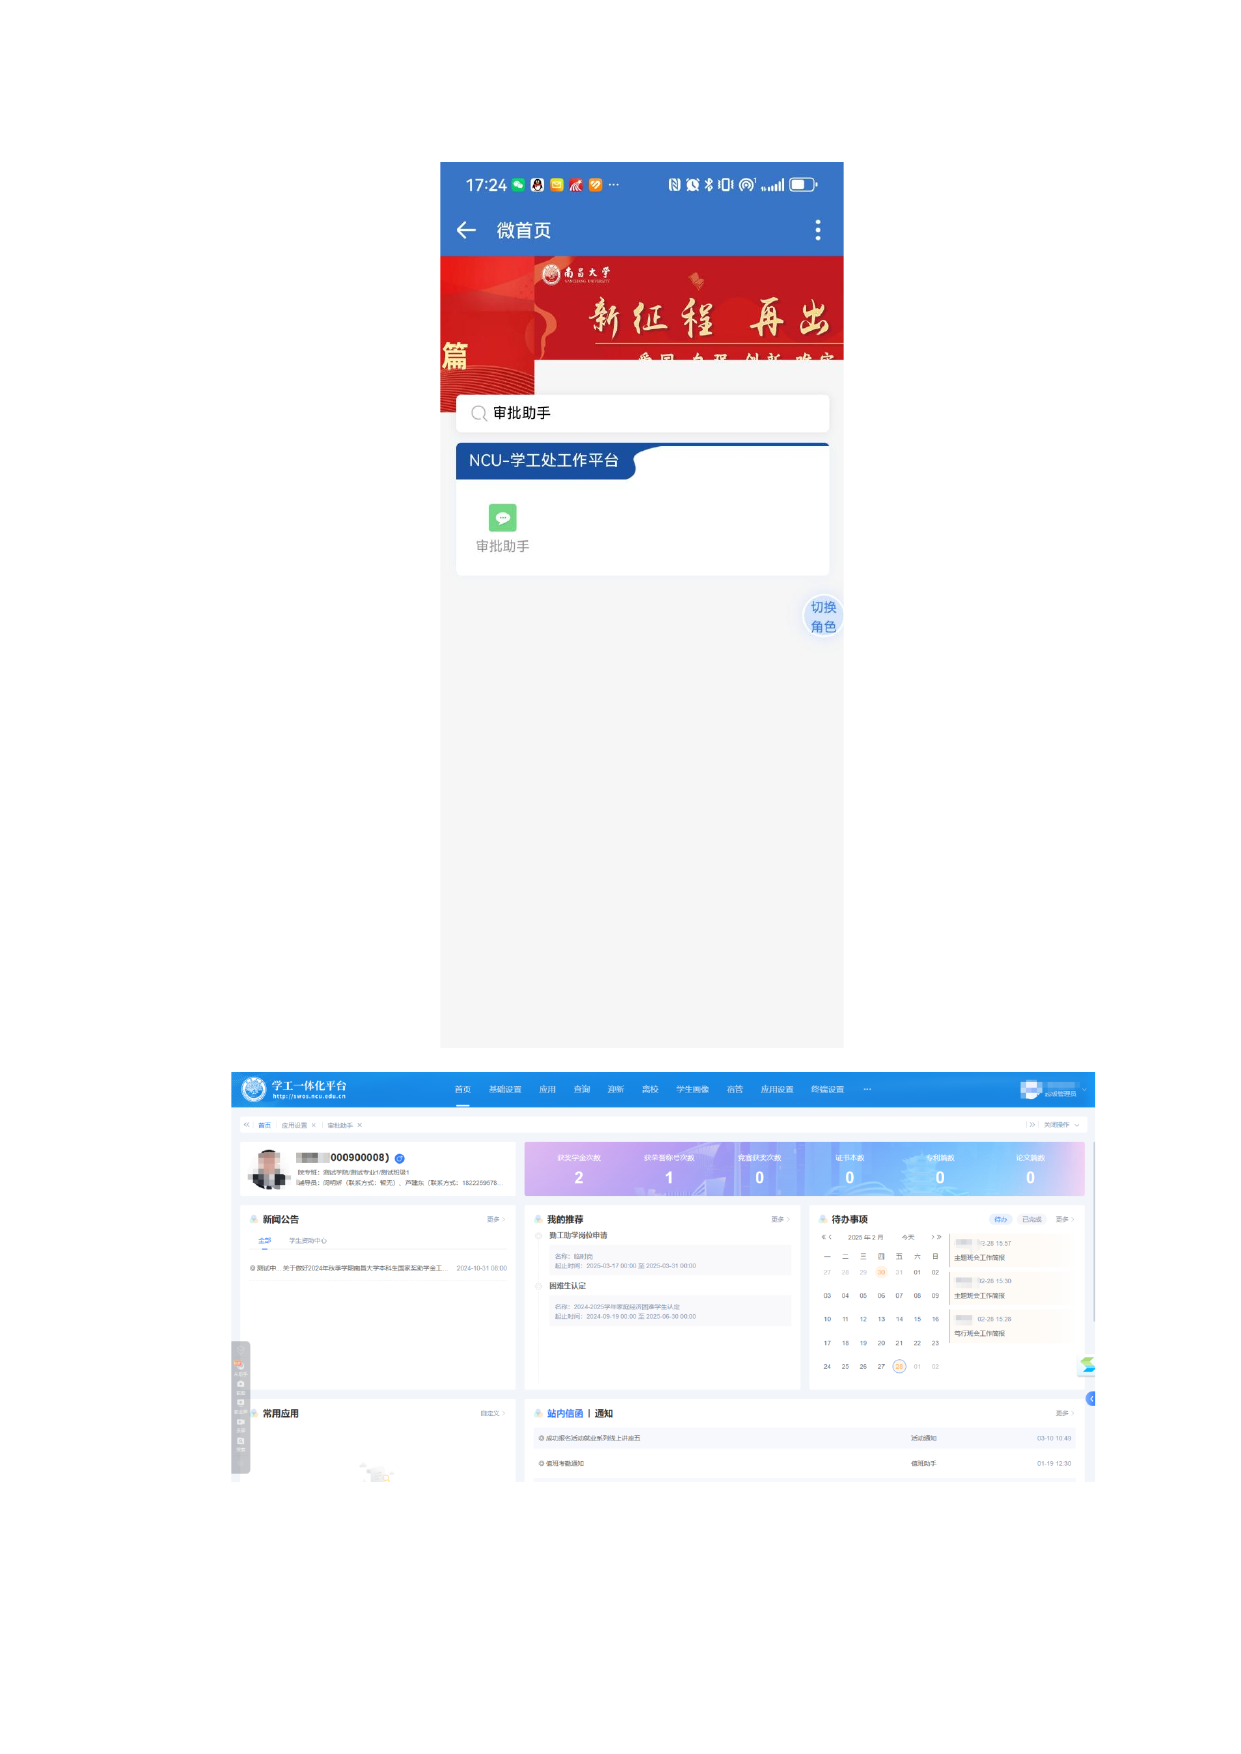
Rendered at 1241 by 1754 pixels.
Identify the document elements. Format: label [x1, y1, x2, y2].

picture [231, 1072, 1096, 1482]
picture [440, 162, 844, 1048]
